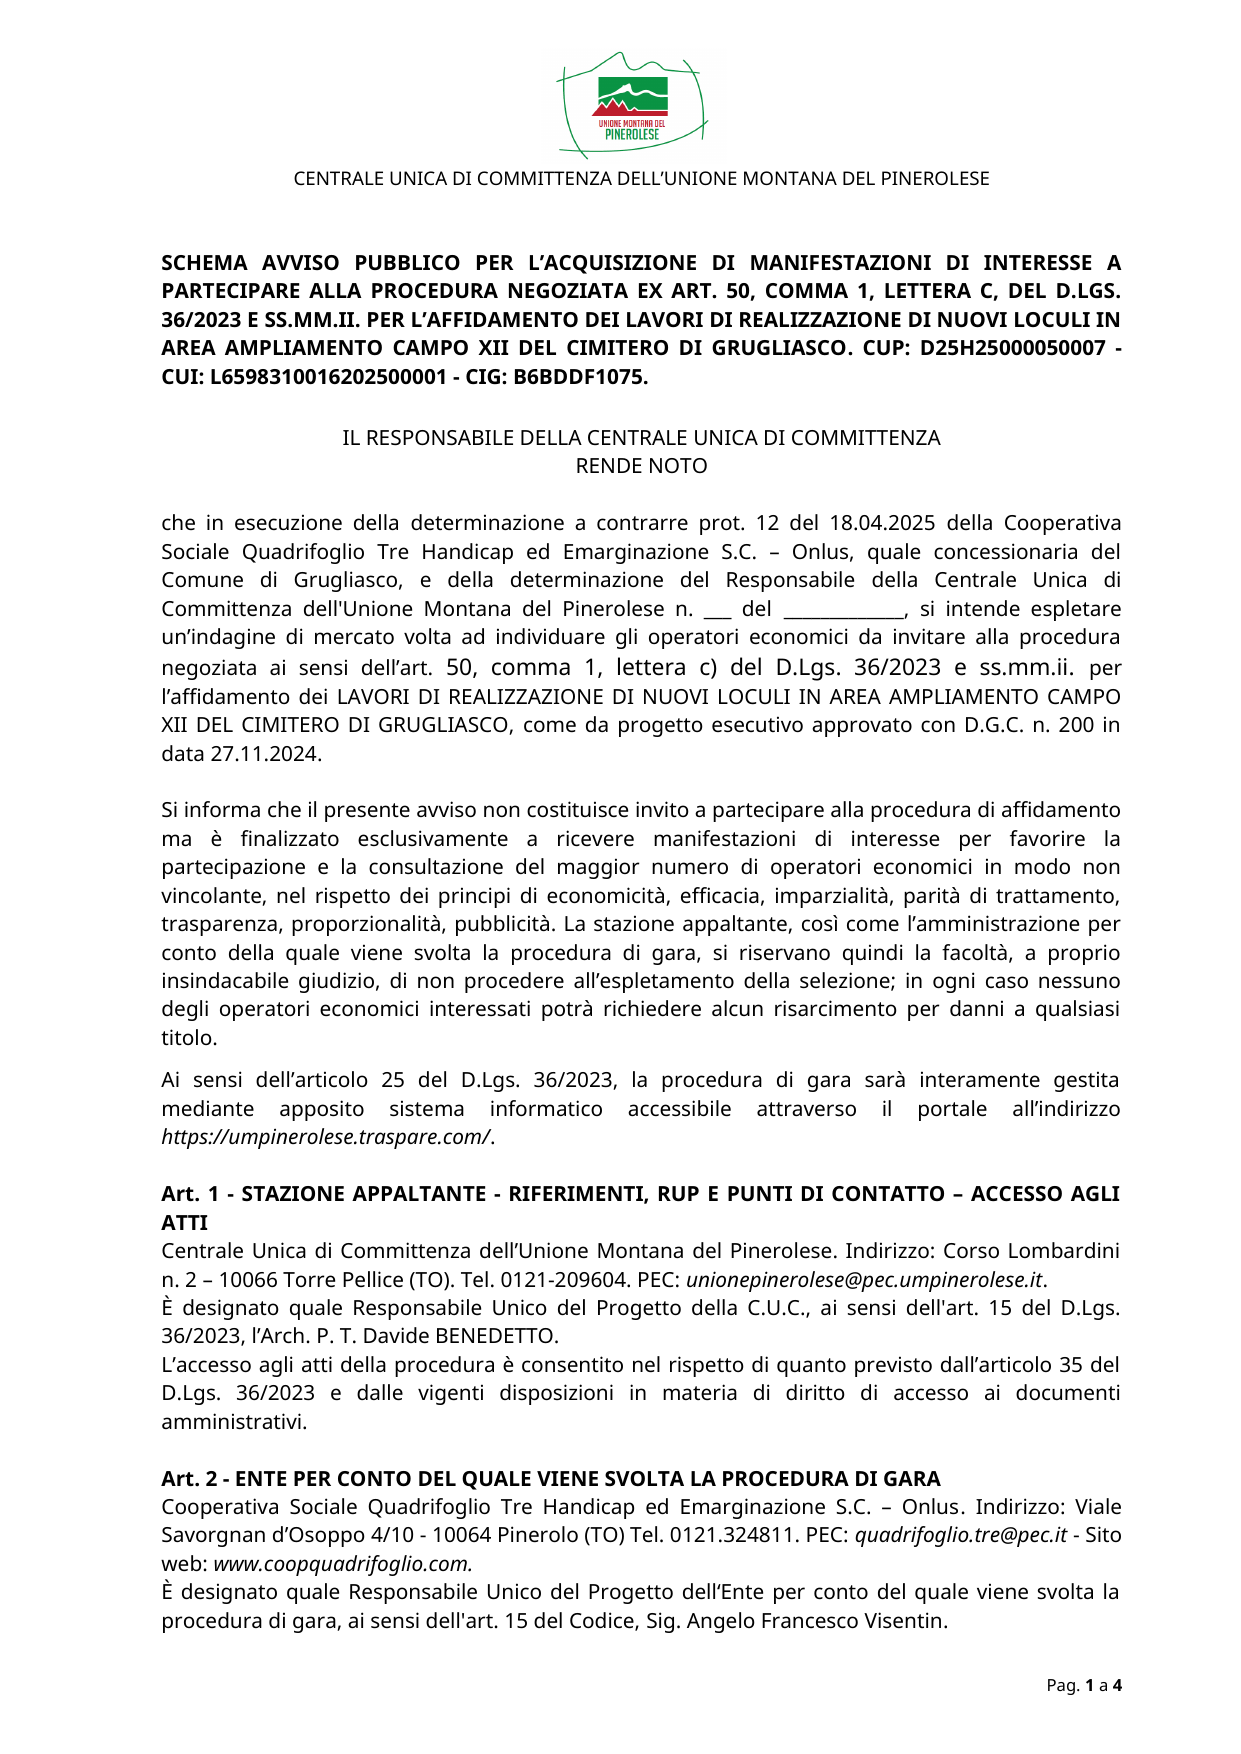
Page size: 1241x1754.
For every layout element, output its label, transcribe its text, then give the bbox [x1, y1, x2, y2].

text Art. 2 - ENTE PER CONTO DEL QUALE VIENE SVOLTA LA PROCEDURA DI GARA [161, 1464, 1122, 1492]
text L’accesso agli atti della procedura è consentito nel rispetto di quanto previsto dall’articolo 35 del D.Lgs. 36/2023 e dalle vigenti disposizioni in materia di diritto di accesso ai documenti amministrativi. [161, 1350, 1122, 1435]
text È designato quale Responsabile Unico del Progetto dell‘Ente per conto del quale viene svolta la procedura di gara, ai sensi dell'art. 15 del Codice, Sig. Angelo Francesco Visentin. [161, 1577, 1122, 1634]
text Si informa che il presente avviso non costituisce invito a partecipare alla procedura di affidamento ma è finalizzato esclusivamente a ricevere manifestazioni di interesse per favorire la partecipazione e la consultazione del maggior numero di operatori economici in modo non vincolante, nel rispetto dei principi di economicità, efficacia, imparzialità, parità di trattamento, trasparenza, proporzionalità, pubblicità. La stazione appaltante, così come l’amministrazione per conto della quale viene svolta la procedura di gara, si riservano quindi la facoltà, a proprio insindacabile giudizio, di non procedere all’espletamento della selezione; in ogni caso nessuno degli operatori economici interessati potrà richiedere alcun risarcimento per danni a qualsiasi titolo. [161, 796, 1122, 1051]
text SCHEMA AVVISO PUBBLICO PER L’ACQUISIZIONE DI MANIFESTAZIONI DI INTERESSE A PARTECIPARE ALLA PROCEDURA NEGOZIATA EX ART. 50, COMMA 1, LETTERA C, DEL D.LGS. 36/2023 E SS.MM.II. PER L’AFFIDAMENTO DEI LAVORI DI REALIZZAZIONE DI NUOVI LOCULI IN AREA AMPLIAMENTO CAMPO XII DEL CIMITERO DI GRUGLIASCO. CUP: D25H25000050007 - CUI: L6598310016202500001 - CIG: B6BDDF1075. [161, 248, 1122, 390]
text È designato quale Responsabile Unico del Progetto della C.U.C., ai sensi dell'art. 15 del D.Lgs. 36/2023, l’Arch. P. T. Davide BENEDETTO. [161, 1293, 1122, 1350]
text Centrale Unica di Committenza dell’Unione Montana del Pinerolese. Indirizzo: Corso Lombardini n. 2 – 10066 Torre Pellice (TO). Tel. 0121-209604. PEC: unionepinerolese@pec.umpinerolese.it. [161, 1236, 1122, 1293]
text Cooperativa Sociale Quadrifoglio Tre Handicap ed Emarginazione S.C. – Onlus. Indirizzo: Viale Savorgnan d’Osoppo 4/10 - 10064 Pinerolo (TO) Tel. 0121.324811. PEC: quadrifoglio.tre@pec.it - Sito web: www.coopquadrifoglio.com. [161, 1492, 1122, 1577]
text Ai sensi dell’articolo 25 del D.Lgs. 36/2023, la procedura di gara sarà interamente gestita mediante apposito sistema informatico accessibile attraverso il portale all’indirizzo https://umpinerolese.traspare.com/. [161, 1066, 1122, 1151]
text IL RESPONSABILE DELLA CENTRALE UNICA DI COMMITTENZA [161, 423, 1122, 451]
text Art. 1 - STAZIONE APPALTANTE - RIFERIMENTI, RUP E PUNTI DI CONTATTO – ACCESSO AGLI ATTI [161, 1179, 1122, 1236]
text che in esecuzione della determinazione a contrarre prot. 12 del 18.04.2025 della Cooperativa Sociale Quadrifoglio Tre Handicap ed Emarginazione S.C. – Onlus, quale concessionaria del Comune di Grugliasco, e della determinazione del Responsabile della Centrale Unica di Committenza dell'Unione Montana del Pinerolese n. ___ del _____________, si intende espletare un’indagine di mercato volta ad individuare gli operatori economici da invitare alla procedura negoziata ai sensi dell’art. 50, comma 1, lettera c) del D.Lgs. 36/2023 e ss.mm.ii. per l’affidamento dei LAVORI DI REALIZZAZIONE DI NUOVI LOCULI IN AREA AMPLIAMENTO CAMPO XII DEL CIMITERO DI GRUGLIASCO, come da progetto esecutivo approvato con D.G.C. n. 200 in data 27.11.2024. [161, 508, 1122, 767]
text RENDE NOTO [161, 451, 1122, 480]
